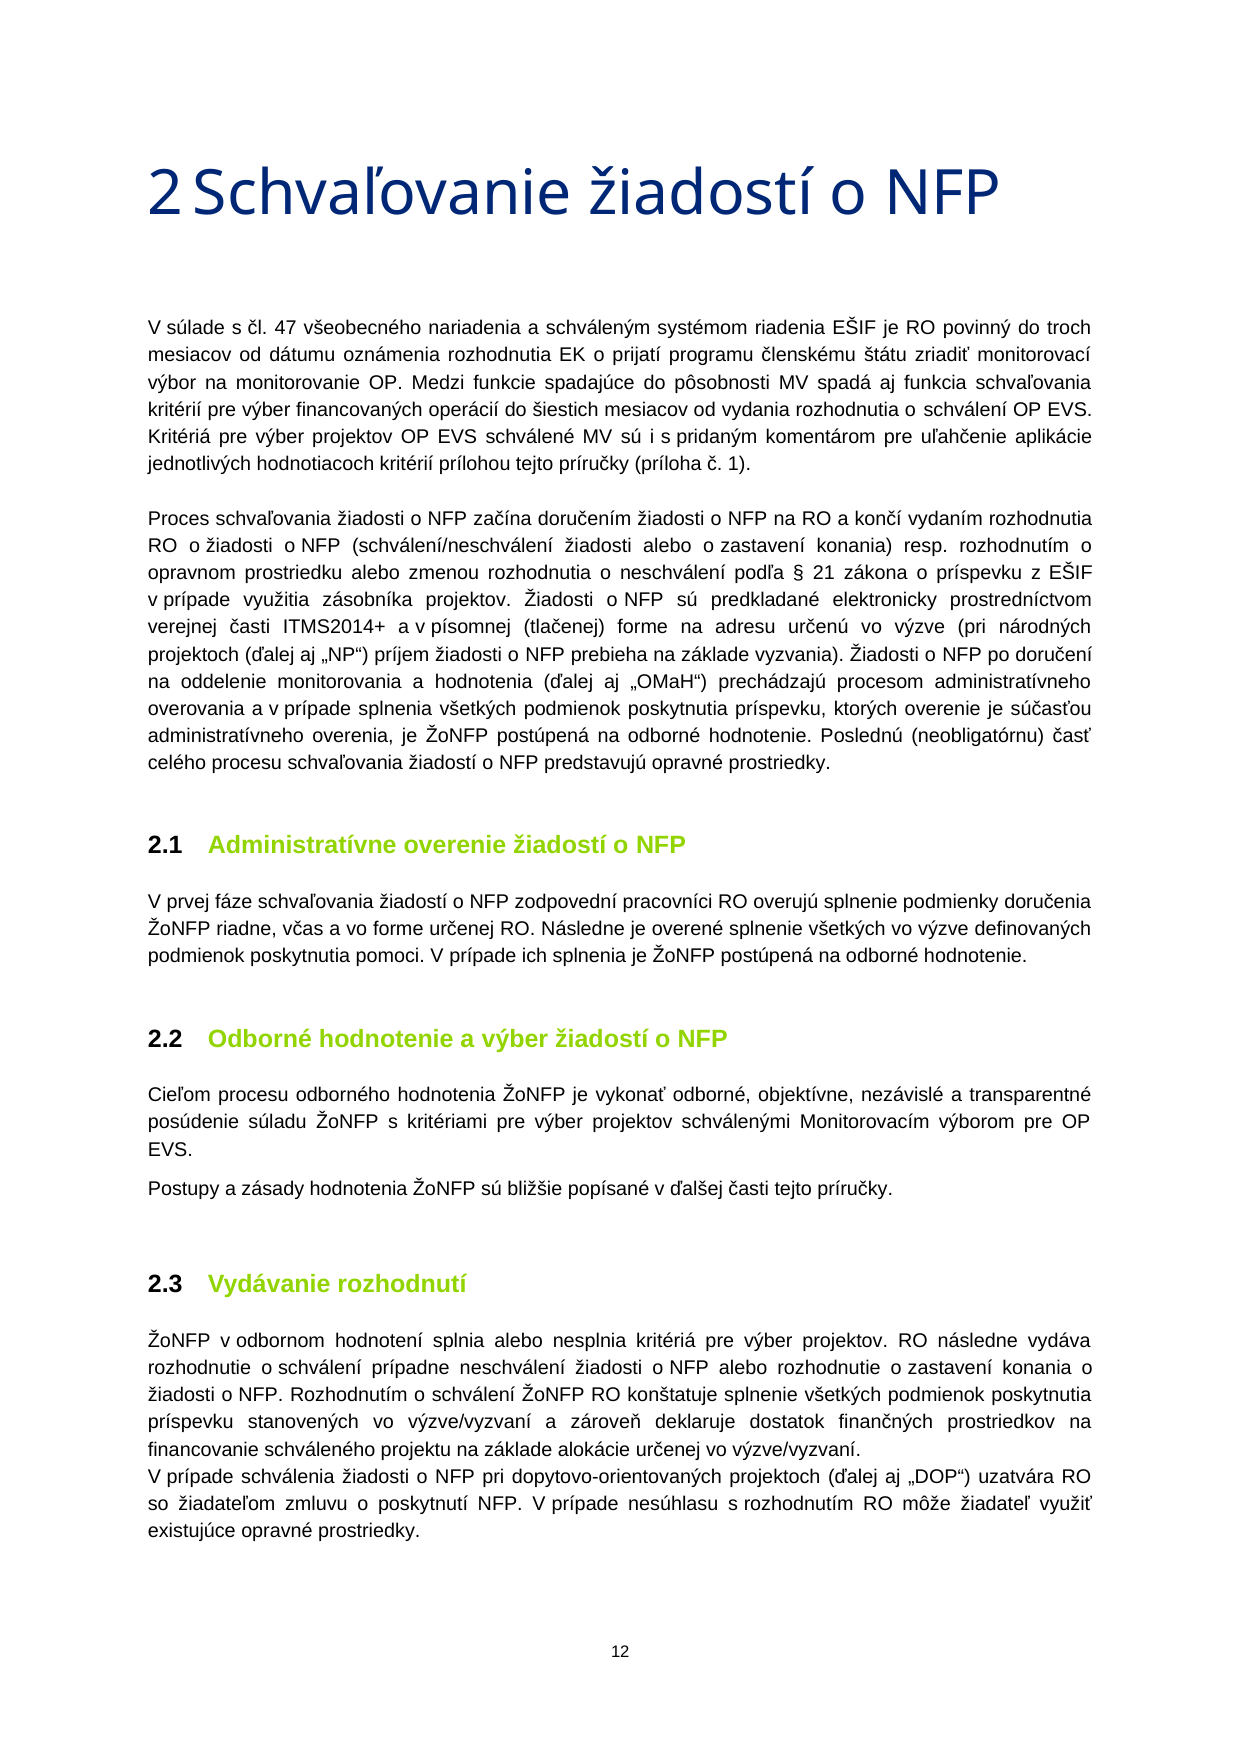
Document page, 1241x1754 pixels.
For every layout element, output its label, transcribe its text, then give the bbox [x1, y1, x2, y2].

subtitle Odborné hodnotenie a výber žiadostí o NFP [148, 1024, 1092, 1052]
subtitle Schvaľovanie žiadostí o NFP [148, 148, 1092, 233]
text Cieľom procesu odborného hodnotenia ŽoNFP je vykonať odborné, objektívne, nezávislé a transparentné posúdenie súladu ŽoNFP s kritériami pre výber projektov schválenými Monitorovacím výborom pre OP EVS. [148, 1083, 1092, 1160]
text Postupy a zásady hodnotenia ŽoNFP sú bližšie popísané v ďalšej časti tejto príručky. [148, 1177, 1092, 1200]
text ŽoNFP v odbornom hodnotení splnia alebo nesplnia kritériá pre výber projektov. RO následne vydáva rozhodnutie o schválení prípadne neschválení žiadosti o NFP alebo rozhodnutie o zastavení konania o žiadosti o NFP. Rozhodnutím o schválení ŽoNFP RO konštatuje splnenie všetkých podmienok poskytnutia príspevku stanovených vo výzve/vyzvaní a zároveň deklaruje dostatok finančných prostriedkov na financovanie schváleného projektu na základe alokácie určenej vo výzve/vyzvaní. [148, 1329, 1092, 1460]
text V prípade schválenia žiadosti o NFP pri dopytovo-orientovaných projektoch (ďalej aj „DOP“) uzatvára RO so žiadateľom zmluvu o poskytnutí NFP. V prípade nesúhlasu s rozhodnutím RO môže žiadateľ využiť existujúce opravné prostriedky. [148, 1464, 1092, 1542]
text V prvej fáze schvaľovania žiadostí o NFP zodpovední pracovníci RO overujú splnenie podmienky doručenia ŽoNFP riadne, včas a vo forme určenej RO. Následne je overené splnenie všetkých vo výzve definovaných podmienok poskytnutia pomoci. V prípade ich splnenia je ŽoNFP postúpená na odborné hodnotenie. [148, 890, 1092, 967]
text V súlade s čl. 47 všeobecného nariadenia a schváleným systémom riadenia EŠIF je RO povinný do troch mesiacov od dátumu oznámenia rozhodnutia EK o prijatí programu členskému štátu zriadiť monitorovací výbor na monitorovanie OP. Medzi funkcie spadajúce do pôsobnosti MV spadá aj funkcia schvaľovania kritérií pre výber financovaných operácií do šiestich mesiacov od vydania rozhodnutia o schválení OP EVS. Kritériá pre výber projektov OP EVS schválené MV sú i s pridaným komentárom pre uľahčenie aplikácie jednotlivých hodnotiacoch kritérií prílohou tejto príručky (príloha č. 1). [148, 316, 1092, 475]
text Proces schvaľovania žiadosti o NFP začína doručením žiadosti o NFP na RO a končí vydaním rozhodnutia RO o žiadosti o NFP (schválení/neschválení žiadosti alebo o zastavení konania) resp. rozhodnutím o opravnom prostriedku alebo zmenou rozhodnutia o neschválení podľa § 21 zákona o príspevku z EŠIF v prípade využitia zásobníka projektov. Žiadosti o NFP sú predkladané elektronicky prostredníctvom verejnej časti ITMS2014+ a v písomnej (tlačenej) forme na adresu určenú vo výzve (pri národných projektoch (ďalej aj „NP“) príjem žiadosti o NFP prebieha na základe vyzvania). Žiadosti o NFP po doručení na oddelenie monitorovania a hodnotenia (ďalej aj „OMaH“) prechádzajú procesom administratívneho overovania a v prípade splnenia všetkých podmienok poskytnutia príspevku, ktorých overenie je súčasťou administratívneho overenia, je ŽoNFP postúpená na odborné hodnotenie. Poslednú (neobligatórnu) časť celého procesu schvaľovania žiadostí o NFP predstavujú opravné prostriedky. [148, 506, 1092, 774]
subtitle Vydávanie rozhodnutí [148, 1269, 1092, 1298]
subtitle Administratívne overenie žiadostí o NFP [148, 831, 1092, 859]
